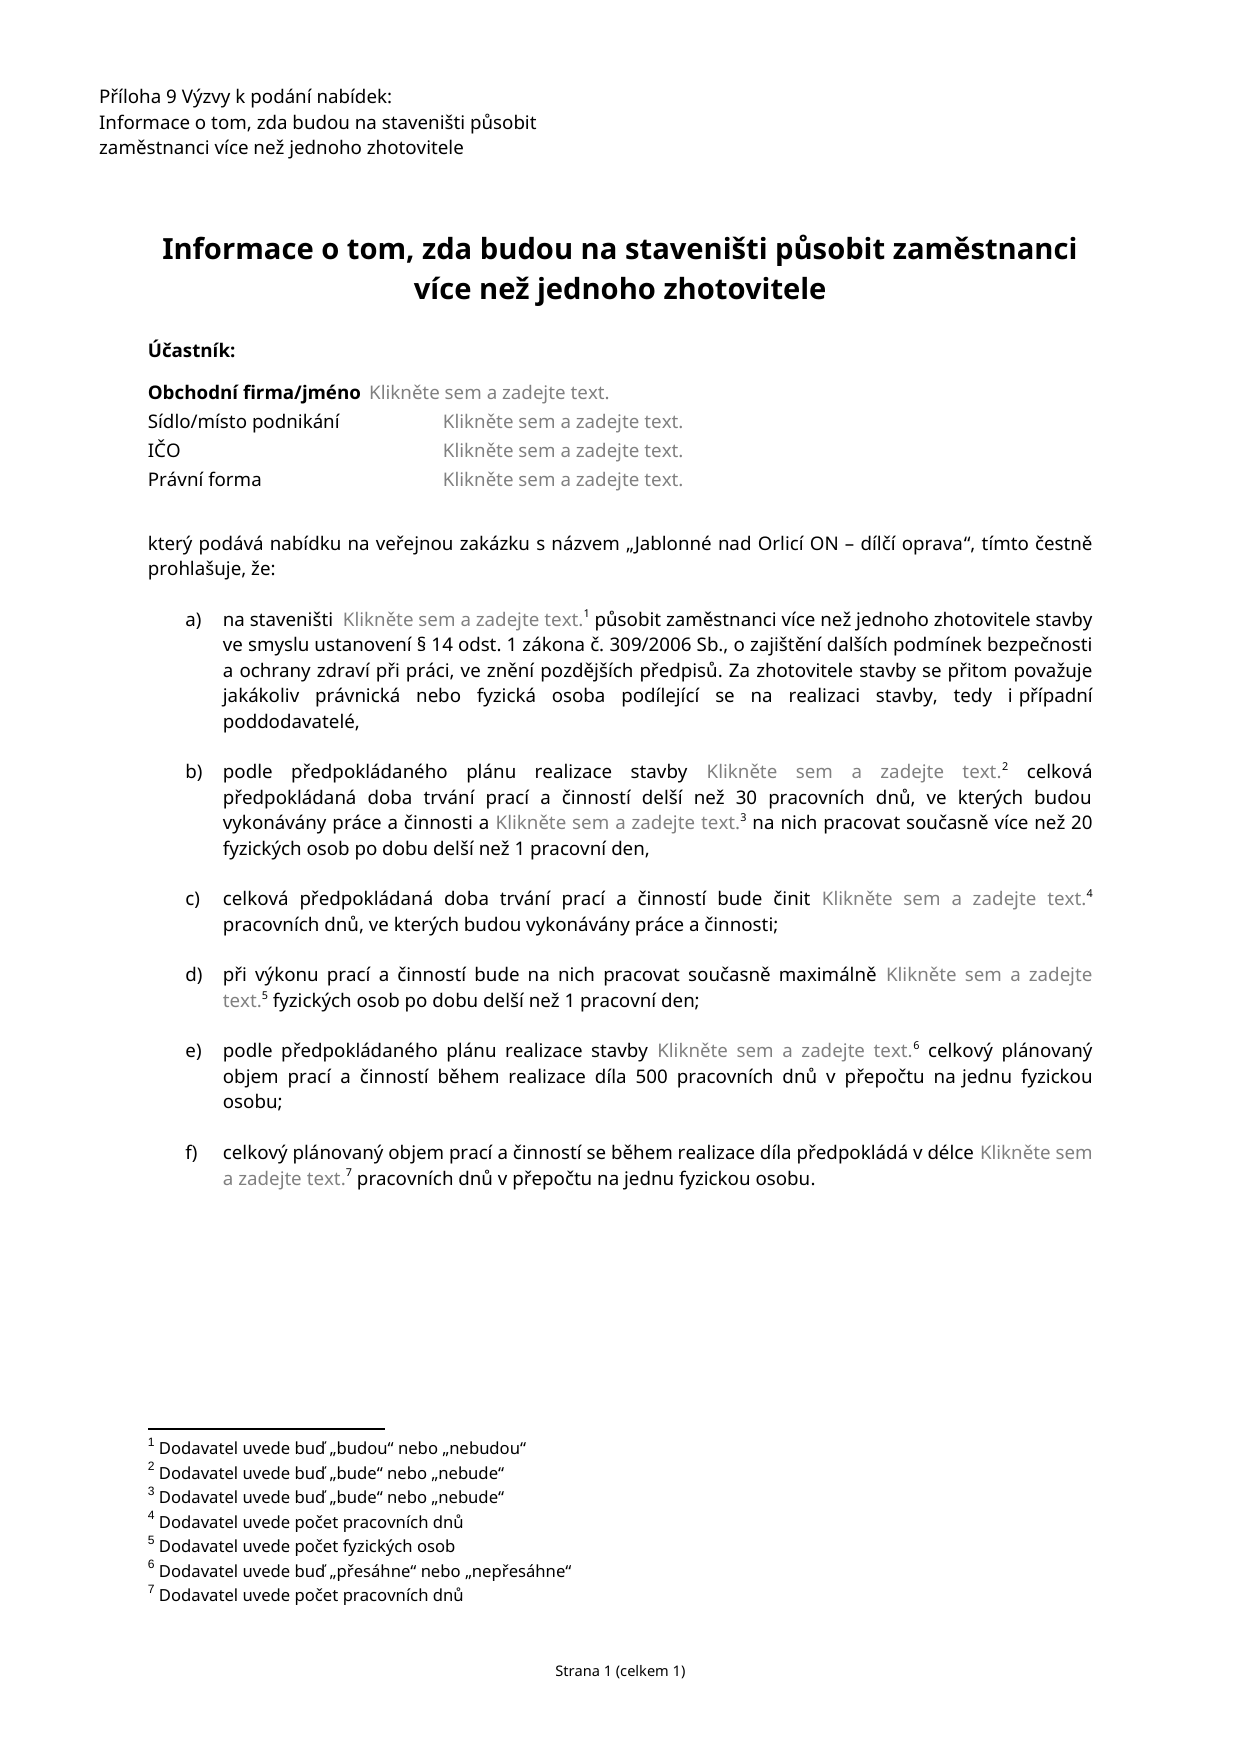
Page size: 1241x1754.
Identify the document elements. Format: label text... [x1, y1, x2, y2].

list na staveništi působit zaměstnanci více než jednoho zhotovitele stavby ve smyslu ustanovení § 14 odst. 1 zákona č. 309/2006 Sb., o zajištění dalších podmínek bezpečnosti a ochrany zdraví při práci, ve znění pozdějších předpisů. Za zhotovitele stavby se přitom považuje jakákoliv právnická nebo fyzická osoba podílející se na realizaci stavby, tedy i případní poddodavatelé, [185, 606, 1093, 734]
list celkový plánovaný objem prací a činností se během realizace díla předpokládá v délce pracovních dnů v přepočtu na jednu fyzickou osobu. [185, 1139, 1093, 1190]
text Sídlo/místo podnikání [148, 405, 1093, 434]
text Obchodní firma/jméno [148, 376, 1093, 405]
list celková předpokládaná doba trvání prací a činností bude činit pracovních dnů, ve kterých budou vykonávány práce a činnosti; [185, 886, 1093, 937]
list podle předpokládaného plánu realizace stavby celková předpokládaná doba trvání prací a činností delší než 30 pracovních dnů, ve kterých budou vykonávány práce a činnosti a na nich pracovat současně více než 20 fyzických osob po dobu delší než 1 pracovní den, [185, 759, 1093, 861]
text Účastník: [148, 333, 1093, 364]
list podle předpokládaného plánu realizace stavby celkový plánovaný objem prací a činností během realizace díla 500 pracovních dnů v přepočtu na jednu fyzickou osobu; [185, 1038, 1093, 1114]
text Právní forma [148, 463, 1093, 492]
list při výkonu prací a činností bude na nich pracovat současně maximálně fyzických osob po dobu delší než 1 pracovní den; [185, 962, 1093, 1013]
text IČO [148, 434, 1093, 463]
text který podává nabídku na veřejnou zakázku s názvem „Jablonné nad Orlicí ON – dílčí oprava“, tímto čestně prohlašuje, že: [148, 530, 1093, 581]
title Informace o tom, zda budou na staveništi působit zaměstnanci více než jednoho zhotovitele [148, 228, 1093, 308]
